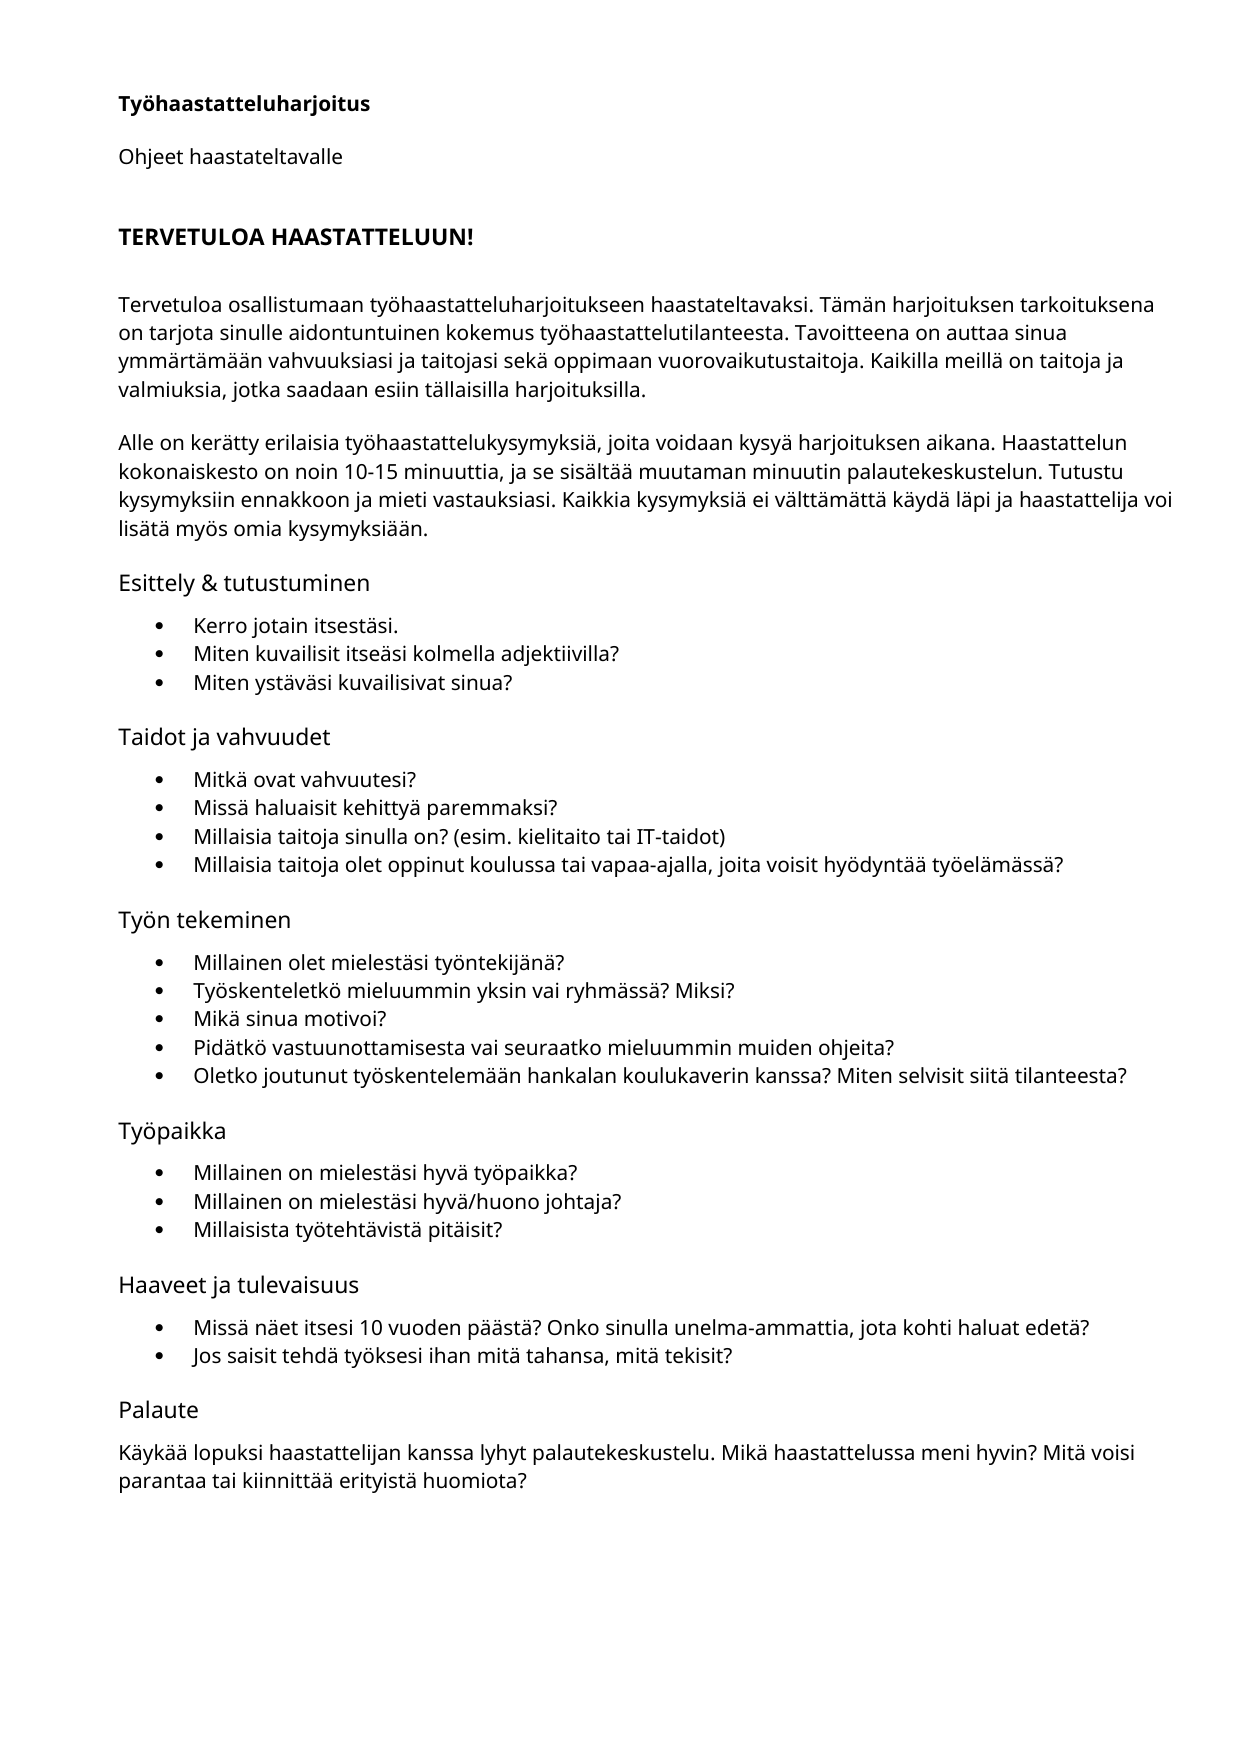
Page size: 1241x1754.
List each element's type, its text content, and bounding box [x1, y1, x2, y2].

list Mitkä ovat vahvuutesi? [156, 765, 1181, 793]
list Millaisia taitoja olet oppinut koulussa tai vapaa-ajalla, joita voisit hyödyntää työelämässä? [156, 850, 1181, 879]
subtitle Esittely & tutustuminen [118, 567, 1181, 598]
list Miten ystäväsi kuvailisivat sinua? [156, 668, 1181, 696]
list Pidätkö vastuunottamisesta vai seuraatko mieluummin muiden ohjeita? [156, 1033, 1181, 1061]
text Tervetuloa osallistumaan työhaastatteluharjoitukseen haastateltavaksi. Tämän harjoituksen tarkoituksena on tarjota sinulle aidontuntuinen kokemus työhaastattelutilanteesta. Tavoitteena on auttaa sinua ymmärtämään vahvuuksiasi ja taitojasi sekä oppimaan vuorovaikutustaitoja. Kaikilla meillä on taitoja ja valmiuksia, jotka saadaan esiin tällaisilla harjoituksilla. [118, 290, 1181, 403]
list Missä haluaisit kehittyä paremmaksi? [156, 793, 1181, 822]
list Kerro jotain itsestäsi. [156, 611, 1181, 639]
list Miten kuvailisit itseäsi kolmella adjektiivilla? [156, 639, 1181, 668]
list Jos saisit tehdä työksesi ihan mitä tahansa, mitä tekisit? [156, 1341, 1181, 1369]
list Millaisia taitoja sinulla on? (esim. kielitaito tai IT-taidot) [156, 822, 1181, 850]
text Käykää lopuksi haastattelijan kanssa lyhyt palautekeskustelu. Mikä haastattelussa meni hyvin? Mitä voisi parantaa tai kiinnittää erityistä huomiota? [118, 1438, 1181, 1495]
subtitle TERVETULOA HAASTATTELUUN! [118, 221, 1181, 252]
subtitle Palaute [118, 1394, 1181, 1426]
list Oletko joutunut työskentelemään hankalan koulukaverin kanssa? Miten selvisit siitä tilanteesta? [156, 1061, 1181, 1090]
subtitle Haaveet ja tulevaisuus [118, 1269, 1181, 1300]
list Millaisista työtehtävistä pitäisit? [156, 1215, 1181, 1244]
list Millainen on mielestäsi hyvä työpaikka? [156, 1158, 1181, 1187]
list Millainen on mielestäsi hyvä/huono johtaja? [156, 1187, 1181, 1215]
subtitle Työpaikka [118, 1115, 1181, 1146]
subtitle Taidot ja vahvuudet [118, 721, 1181, 753]
list Missä näet itsesi 10 vuoden päästä? Onko sinulla unelma-ammattia, jota kohti haluat edetä? [156, 1313, 1181, 1341]
list Työskenteletkö mieluummin yksin vai ryhmässä? Miksi? [156, 976, 1181, 1004]
list Mikä sinua motivoi? [156, 1004, 1181, 1033]
text Alle on kerätty erilaisia työhaastattelukysymyksiä, joita voidaan kysyä harjoituksen aikana. Haastattelun kokonaiskesto on noin 10-15 minuuttia, ja se sisältää muutaman minuutin palautekeskustelun. Tutustu kysymyksiin ennakkoon ja mieti vastauksiasi. Kaikkia kysymyksiä ei välttämättä käydä läpi ja haastattelija voi lisätä myös omia kysymyksiään. [118, 428, 1181, 542]
subtitle Työn tekeminen [118, 904, 1181, 935]
list Millainen olet mielestäsi työntekijänä? [156, 948, 1181, 976]
